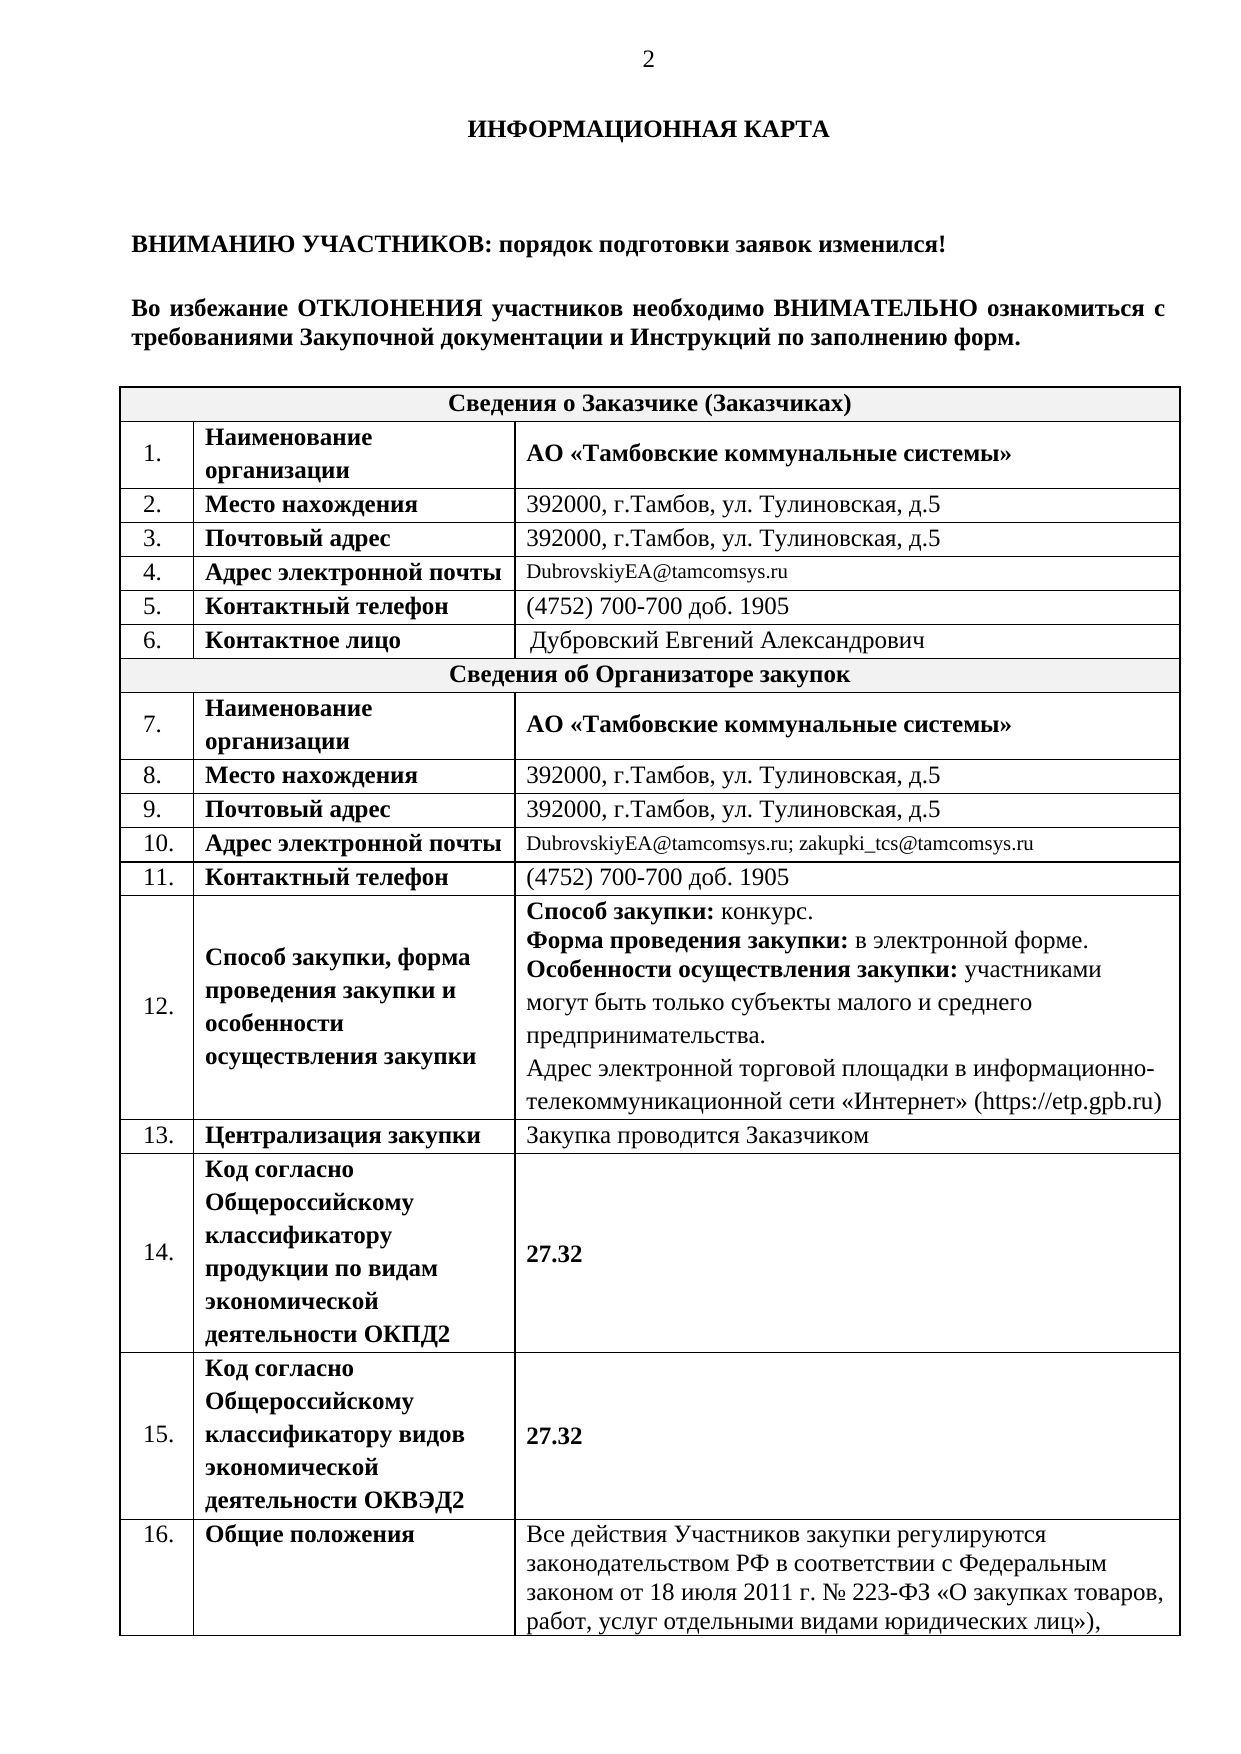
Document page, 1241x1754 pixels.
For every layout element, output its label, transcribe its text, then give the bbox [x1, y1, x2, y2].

table_cell Способ закупки, форма проведения закупки и особенности осуществления закупки [194, 896, 514, 1119]
table_cell Сведения об Организаторе закупок [121, 659, 1179, 692]
table_cell Способ закупки: конкурс. Форма проведения закупки: в электронной форме. Особенности осуществления закупки: участниками могут быть только субъекты малого и среднего предпринимательства. Адрес электронной торговой площадки в информационно-телекоммуникационной сети «Интернет» (https://etp.gpb.ru) [516, 896, 1179, 1119]
table_cell 27.32 [516, 1353, 1179, 1518]
table_cell 392000, г.Тамбов, ул. Тулиновская, д.5 [516, 489, 1179, 522]
table_cell DubrovskiyEA@tamcomsys.ru [516, 557, 1179, 590]
table_cell [121, 794, 193, 827]
table_cell [121, 591, 193, 624]
table_cell [121, 896, 193, 1119]
table_cell Почтовый адрес [194, 794, 514, 827]
table_cell DubrovskiyEA@tamcomsys.ru; zakupki_tcs@tamcomsys.ru [516, 828, 1179, 861]
table_cell Наименование организации [194, 693, 514, 759]
table_cell 27.32 [516, 1154, 1179, 1352]
table_cell Код согласно Общероссийскому классификатору продукции по видам экономической деятельности ОКПД2 [194, 1154, 514, 1352]
table_cell [121, 1154, 193, 1352]
table_cell АО «Тамбовские коммунальные системы» [516, 422, 1179, 488]
table_cell Почтовый адрес [194, 523, 514, 556]
table_cell Дубровский Евгений Александрович [516, 625, 1179, 658]
table_cell Наименование организации [194, 422, 514, 488]
table_cell [121, 693, 193, 759]
table_cell [121, 1520, 193, 1634]
text ИНФОРМАЦИОННАЯ КАРТА [131, 114, 1166, 143]
text Во избежание ОТКЛОНЕНИЯ участников необходимо ВНИМАТЕЛЬНО ознакомиться с требованиями Закупочной документации и Инструкций по заполнению форм. [131, 293, 1166, 351]
table_cell 392000, г.Тамбов, ул. Тулиновская, д.5 [516, 794, 1179, 827]
table_cell Код согласно Общероссийскому классификатору видов экономической деятельности ОКВЭД2 [194, 1353, 514, 1518]
table_cell Закупка проводится Заказчиком [516, 1120, 1179, 1153]
table_header Сведения о Заказчике (Заказчиках) [121, 388, 1179, 421]
table_cell (4752) 700-700 доб. 1905 [516, 863, 1179, 895]
table_cell [121, 422, 193, 488]
table_cell Контактный телефон [194, 863, 514, 895]
table_cell Адрес электронной почты [194, 557, 514, 590]
table_cell 392000, г.Тамбов, ул. Тулиновская, д.5 [516, 523, 1179, 556]
table_cell [121, 760, 193, 793]
table_cell [121, 828, 193, 861]
table_cell [121, 863, 193, 895]
table_cell [121, 1353, 193, 1518]
table_cell Место нахождения [194, 489, 514, 522]
table_cell [121, 557, 193, 590]
table_cell Общие положения [194, 1520, 514, 1634]
text ВНИМАНИЮ УЧАСТНИКОВ: порядок подготовки заявок изменился! [131, 229, 1166, 258]
table_cell [121, 523, 193, 556]
table_cell [121, 625, 193, 658]
table_cell Централизация закупки [194, 1120, 514, 1153]
table_cell [121, 489, 193, 522]
table_cell Место нахождения [194, 760, 514, 793]
table_cell АО «Тамбовские коммунальные системы» [516, 693, 1179, 759]
table_cell (4752) 700-700 доб. 1905 [516, 591, 1179, 624]
table_cell [121, 1120, 193, 1153]
table_cell Адрес электронной почты [194, 828, 514, 861]
table_cell Контактный телефон [194, 591, 514, 624]
table_cell Контактное лицо [194, 625, 514, 658]
table_cell 392000, г.Тамбов, ул. Тулиновская, д.5 [516, 760, 1179, 793]
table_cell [516, 1520, 1179, 1634]
